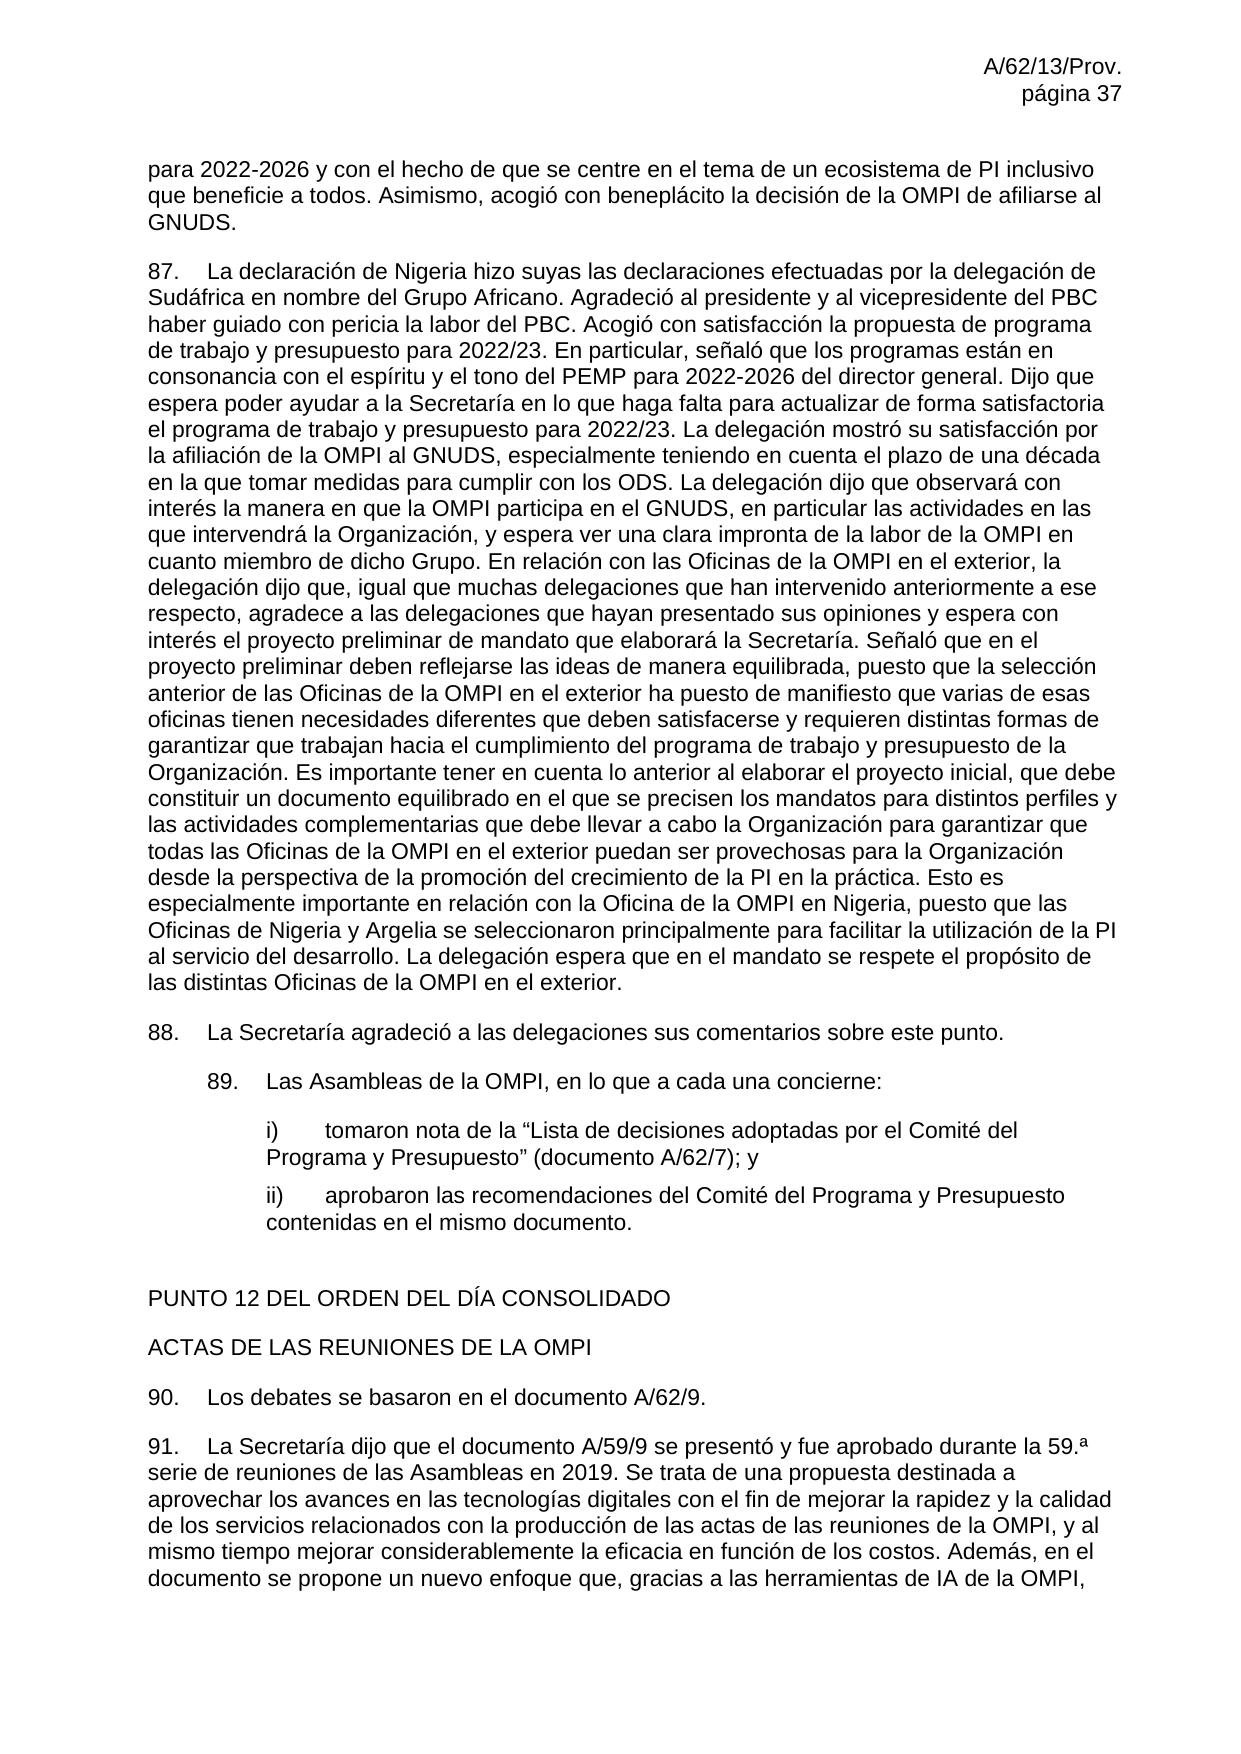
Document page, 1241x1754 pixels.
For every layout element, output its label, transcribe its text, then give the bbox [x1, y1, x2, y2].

list aprobaron las recomendaciones del Comité del Programa y Presupuesto contenidas en el mismo documento. [266, 1182, 1122, 1235]
text Los debates se basaron en el documento A/62/9. [148, 1384, 1122, 1410]
list tomaron nota de la “Lista de decisiones adoptadas por el Comité del Programa y Presupuesto” (documento A/62/7); y [266, 1117, 1122, 1170]
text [148, 1433, 1122, 1591]
text La Secretaría agradeció a las delegaciones sus comentarios sobre este punto. [148, 1019, 1122, 1045]
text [148, 156, 1122, 235]
text ACTAS DE LAS REUNIONES DE LA OMPI [148, 1334, 1122, 1361]
text La declaración de Nigeria hizo suyas las declaraciones efectuadas por la delegación de Sudáfrica en nombre del Grupo Africano. Agradeció al presidente y al vicepresidente del PBC haber guiado con pericia la labor del PBC. Acogió con satisfacción la propuesta de programa de trabajo y presupuesto para 2022/23. En particular, señaló que los programas están en consonancia con el espíritu y el tono del PEMP para 2022-2026 del director general. Dijo que espera poder ayudar a la Secretaría en lo que haga falta para actualizar de forma satisfactoria el programa de trabajo y presupuesto para 2022/23. La delegación mostró su satisfacción por la afiliación de la OMPI al GNUDS, especialmente teniendo en cuenta el plazo de una década en la que tomar medidas para cumplir con los ODS. La delegación dijo que observará con interés la manera en que la OMPI participa en el GNUDS, en particular las actividades en las que intervendrá la Organización, y espera ver una clara impronta de la labor de la OMPI en cuanto miembro de dicho Grupo. En relación con las Oficinas de la OMPI en el exterior, la delegación dijo que, igual que muchas delegaciones que han intervenido anteriormente a ese respecto, agradece a las delegaciones que hayan presentado sus opiniones y espera con interés el proyecto preliminar de mandato que elaborará la Secretaría. Señaló que en el proyecto preliminar deben reflejarse las ideas de manera equilibrada, puesto que la selección anterior de las Oficinas de la OMPI en el exterior ha puesto de manifiesto que varias de esas oficinas tienen necesidades diferentes que deben satisfacerse y requieren distintas formas de garantizar que trabajan hacia el cumplimiento del programa de trabajo y presupuesto de la Organización. Es importante tener en cuenta lo anterior al elaborar el proyecto inicial, que debe constituir un documento equilibrado en el que se precisen los mandatos para distintos perfiles y las actividades complementarias que debe llevar a cabo la Organización para garantizar que todas las Oficinas de la OMPI en el exterior puedan ser provechosas para la Organización desde la perspectiva de la promoción del crecimiento de la PI en la práctica. Esto es especialmente importante en relación con la Oficina de la OMPI en Nigeria, puesto que las Oficinas de Nigeria y Argelia se seleccionaron principalmente para facilitar la utilización de la PI al servicio del desarrollo. La delegación espera que en el mandato se respete el propósito de las distintas Oficinas de la OMPI en el exterior. [148, 258, 1122, 996]
text PUNTO 12 DEL ORDEN DEL DÍA CONSOLIDADO [148, 1285, 1122, 1311]
text Las Asambleas de la OMPI, en lo que a cada una concierne: [207, 1068, 1122, 1094]
